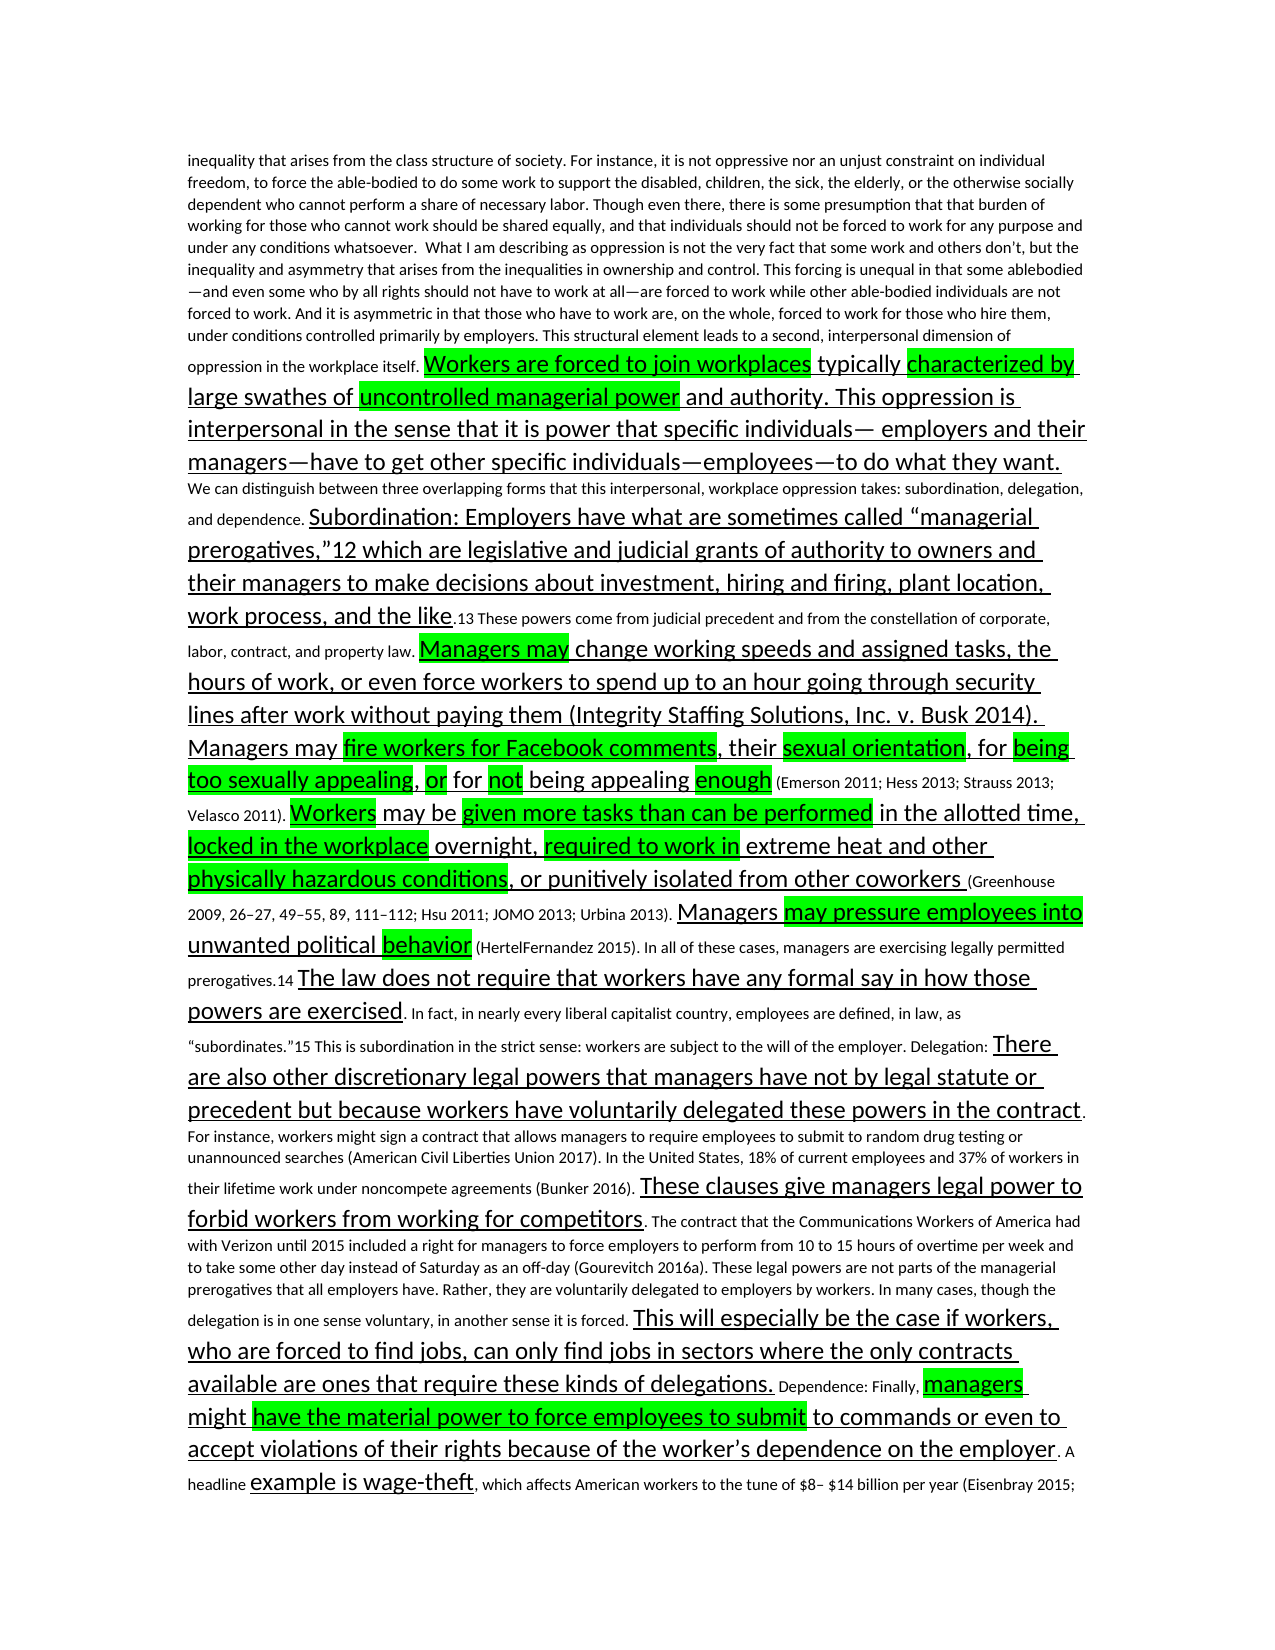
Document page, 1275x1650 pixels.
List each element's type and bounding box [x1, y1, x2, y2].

text [187, 441, 1087, 1497]
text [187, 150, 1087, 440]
